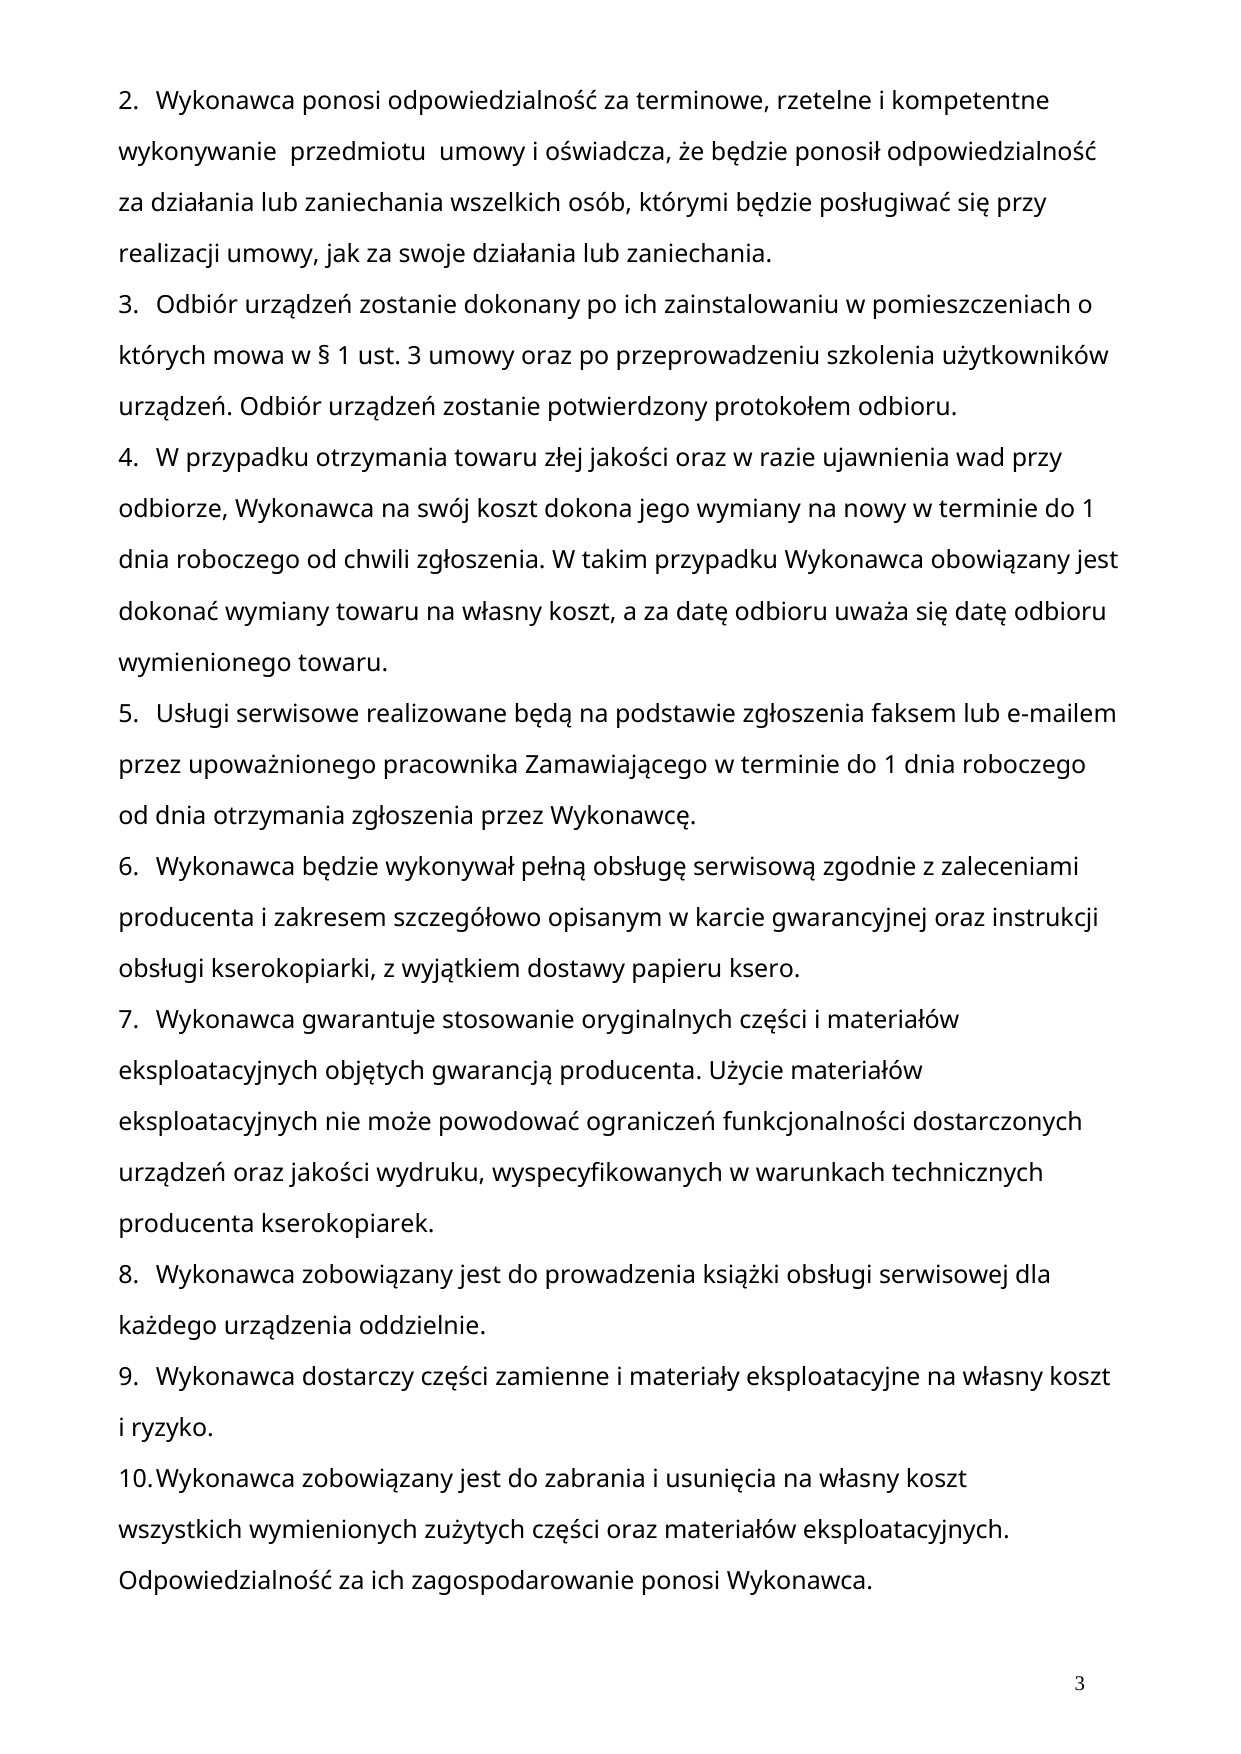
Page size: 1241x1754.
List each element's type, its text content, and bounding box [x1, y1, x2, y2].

list Wykonawca ponosi odpowiedzialność za terminowe, rzetelne i kompetentne wykonywanie przedmiotu umowy i oświadcza, że będzie ponosił odpowiedzialność za działania lub zaniechania wszelkich osób, którymi będzie posługiwać się przy realizacji umowy, jak za swoje działania lub zaniechania. [118, 83, 1122, 270]
list Wykonawca zobowiązany jest do zabrania i usunięcia na własny koszt wszystkich wymienionych zużytych części oraz materiałów eksploatacyjnych. Odpowiedzialność za ich zagospodarowanie ponosi Wykonawca. [118, 1461, 1122, 1597]
list Odbiór urządzeń zostanie dokonany po ich zainstalowaniu w pomieszczeniach o których mowa w § 1 ust. 3 umowy oraz po przeprowadzeniu szkolenia użytkowników urządzeń. Odbiór urządzeń zostanie potwierdzony protokołem odbioru. [118, 287, 1122, 423]
list Wykonawca będzie wykonywał pełną obsługę serwisową zgodnie z zaleceniami producenta i zakresem szczegółowo opisanym w karcie gwarancyjnej oraz instrukcji obsługi kserokopiarki, z wyjątkiem dostawy papieru ksero. [118, 848, 1122, 984]
list Usługi serwisowe realizowane będą na podstawie zgłoszenia faksem lub e-mailem przez upoważnionego pracownika Zamawiającego w terminie do 1 dnia roboczego od dnia otrzymania zgłoszenia przez Wykonawcę. [118, 695, 1122, 831]
list Wykonawca zobowiązany jest do prowadzenia książki obsługi serwisowej dla każdego urządzenia oddzielnie. [118, 1257, 1122, 1342]
list Wykonawca gwarantuje stosowanie oryginalnych części i materiałów eksploatacyjnych objętych gwarancją producenta. Użycie materiałów eksploatacyjnych nie może powodować ograniczeń funkcjonalności dostarczonych urządzeń oraz jakości wydruku, wyspecyfikowanych w warunkach technicznych producenta kserokopiarek. [118, 1001, 1122, 1240]
list Wykonawca dostarczy części zamienne i materiały eksploatacyjne na własny koszt i ryzyko. [118, 1359, 1122, 1444]
list W przypadku otrzymania towaru złej jakości oraz w razie ujawnienia wad przy odbiorze, Wykonawca na swój koszt dokona jego wymiany na nowy w terminie do 1 dnia roboczego od chwili zgłoszenia. W takim przypadku Wykonawca obowiązany jest dokonać wymiany towaru na własny koszt, a za datę odbioru uważa się datę odbioru wymienionego towaru. [118, 440, 1122, 678]
